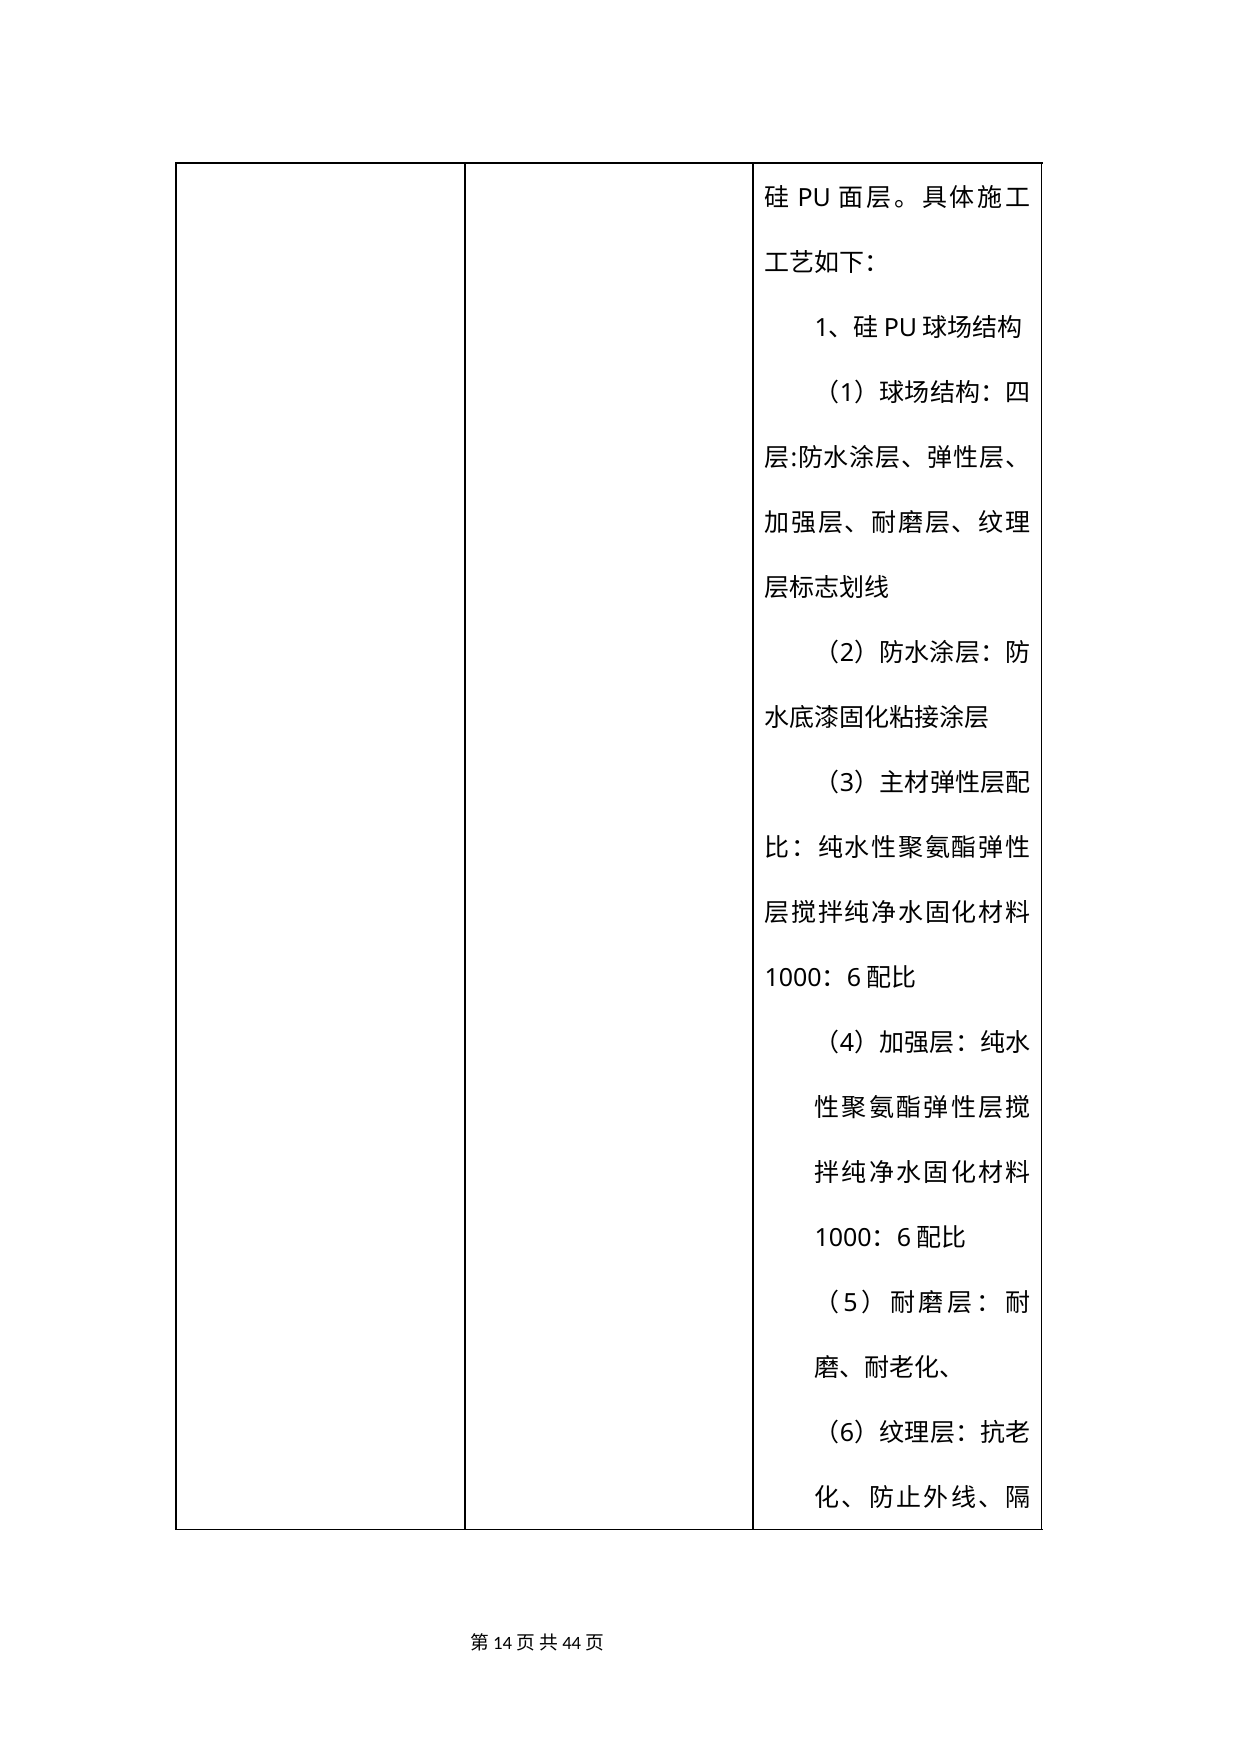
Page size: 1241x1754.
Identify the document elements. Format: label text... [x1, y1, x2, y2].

table_cell ★ [466, 164, 752, 1528]
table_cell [754, 164, 1041, 1528]
table_cell 1 [177, 164, 464, 1528]
